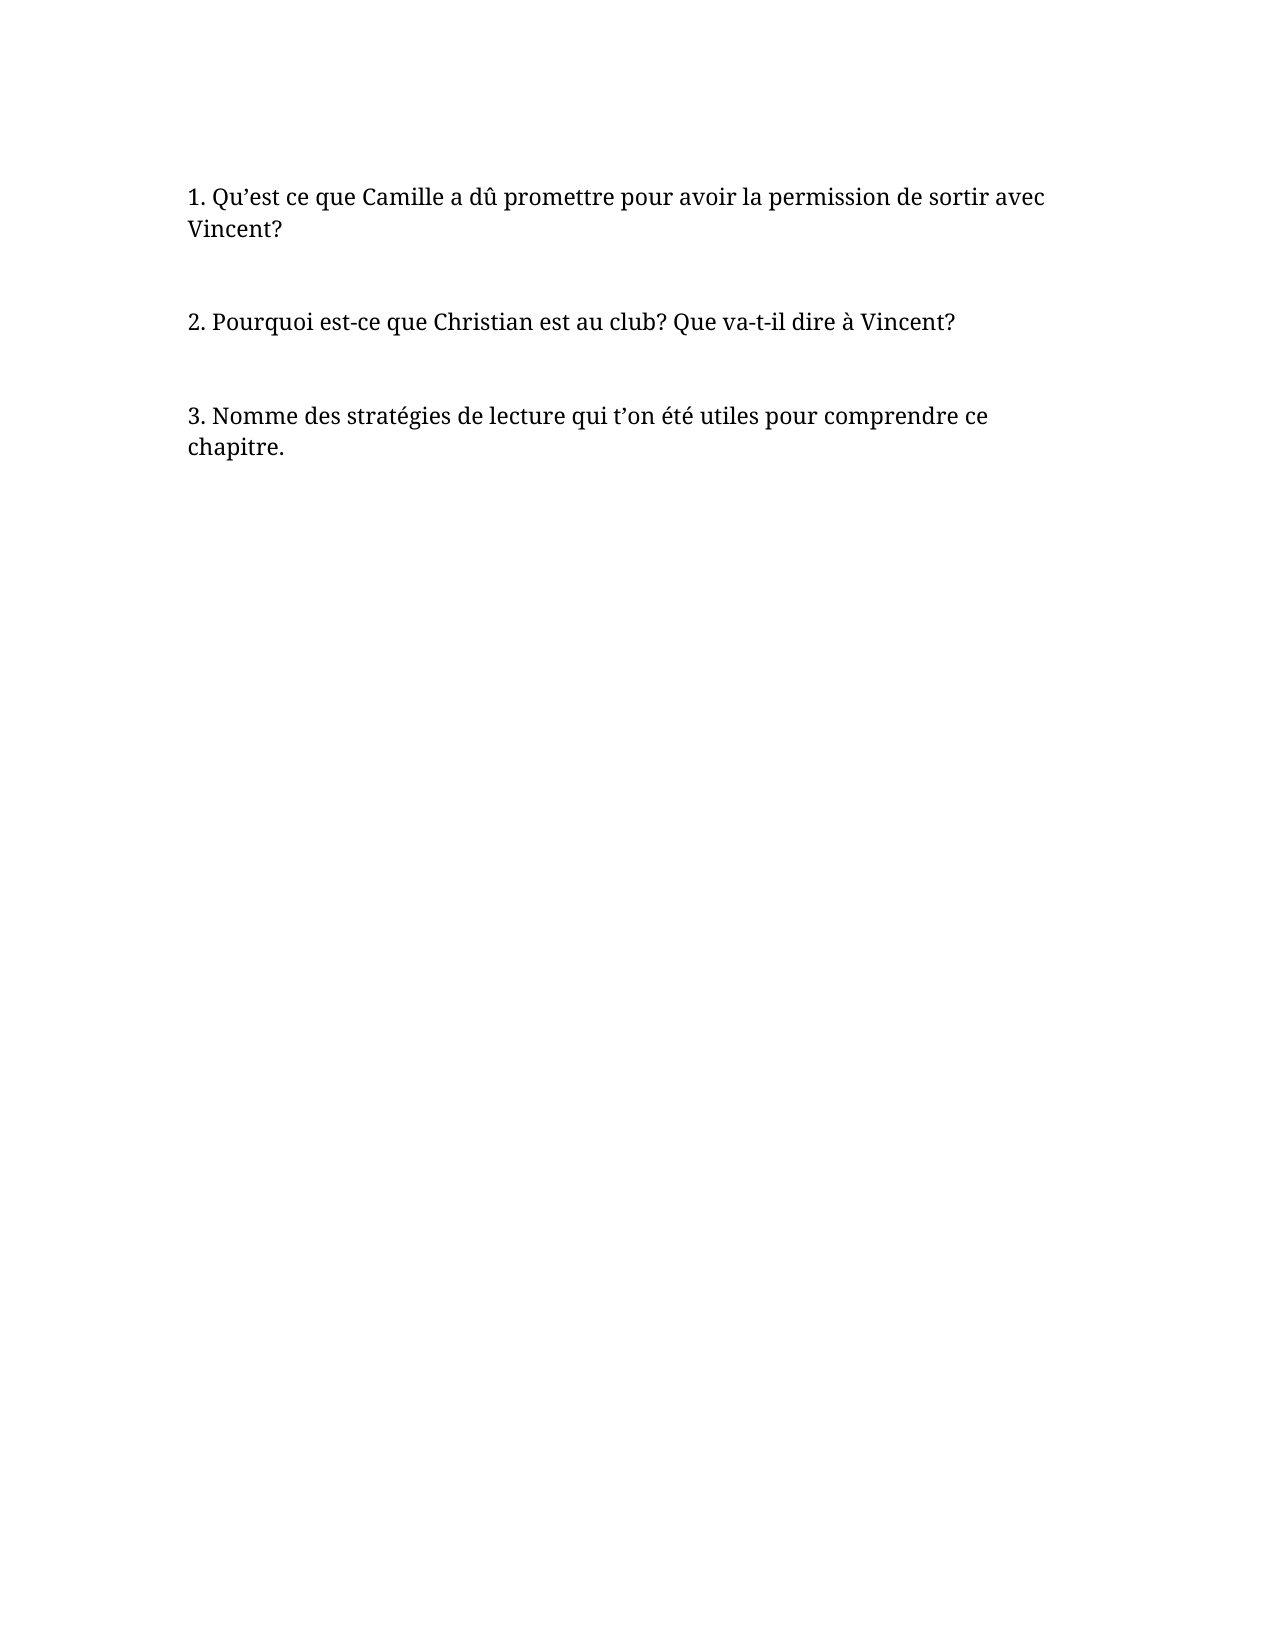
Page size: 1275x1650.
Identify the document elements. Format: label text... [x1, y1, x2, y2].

text 3. Nomme des stratégies de lecture qui t’on été utiles pour comprendre ce chapitre. [187, 400, 1087, 462]
text 1. Qu’est ce que Camille a dû promettre pour avoir la permission de sortir avec Vincent? [187, 181, 1087, 244]
text 2. Pourquoi est-ce que Christian est au club? Que va-t-il dire à Vincent? [187, 306, 1087, 337]
